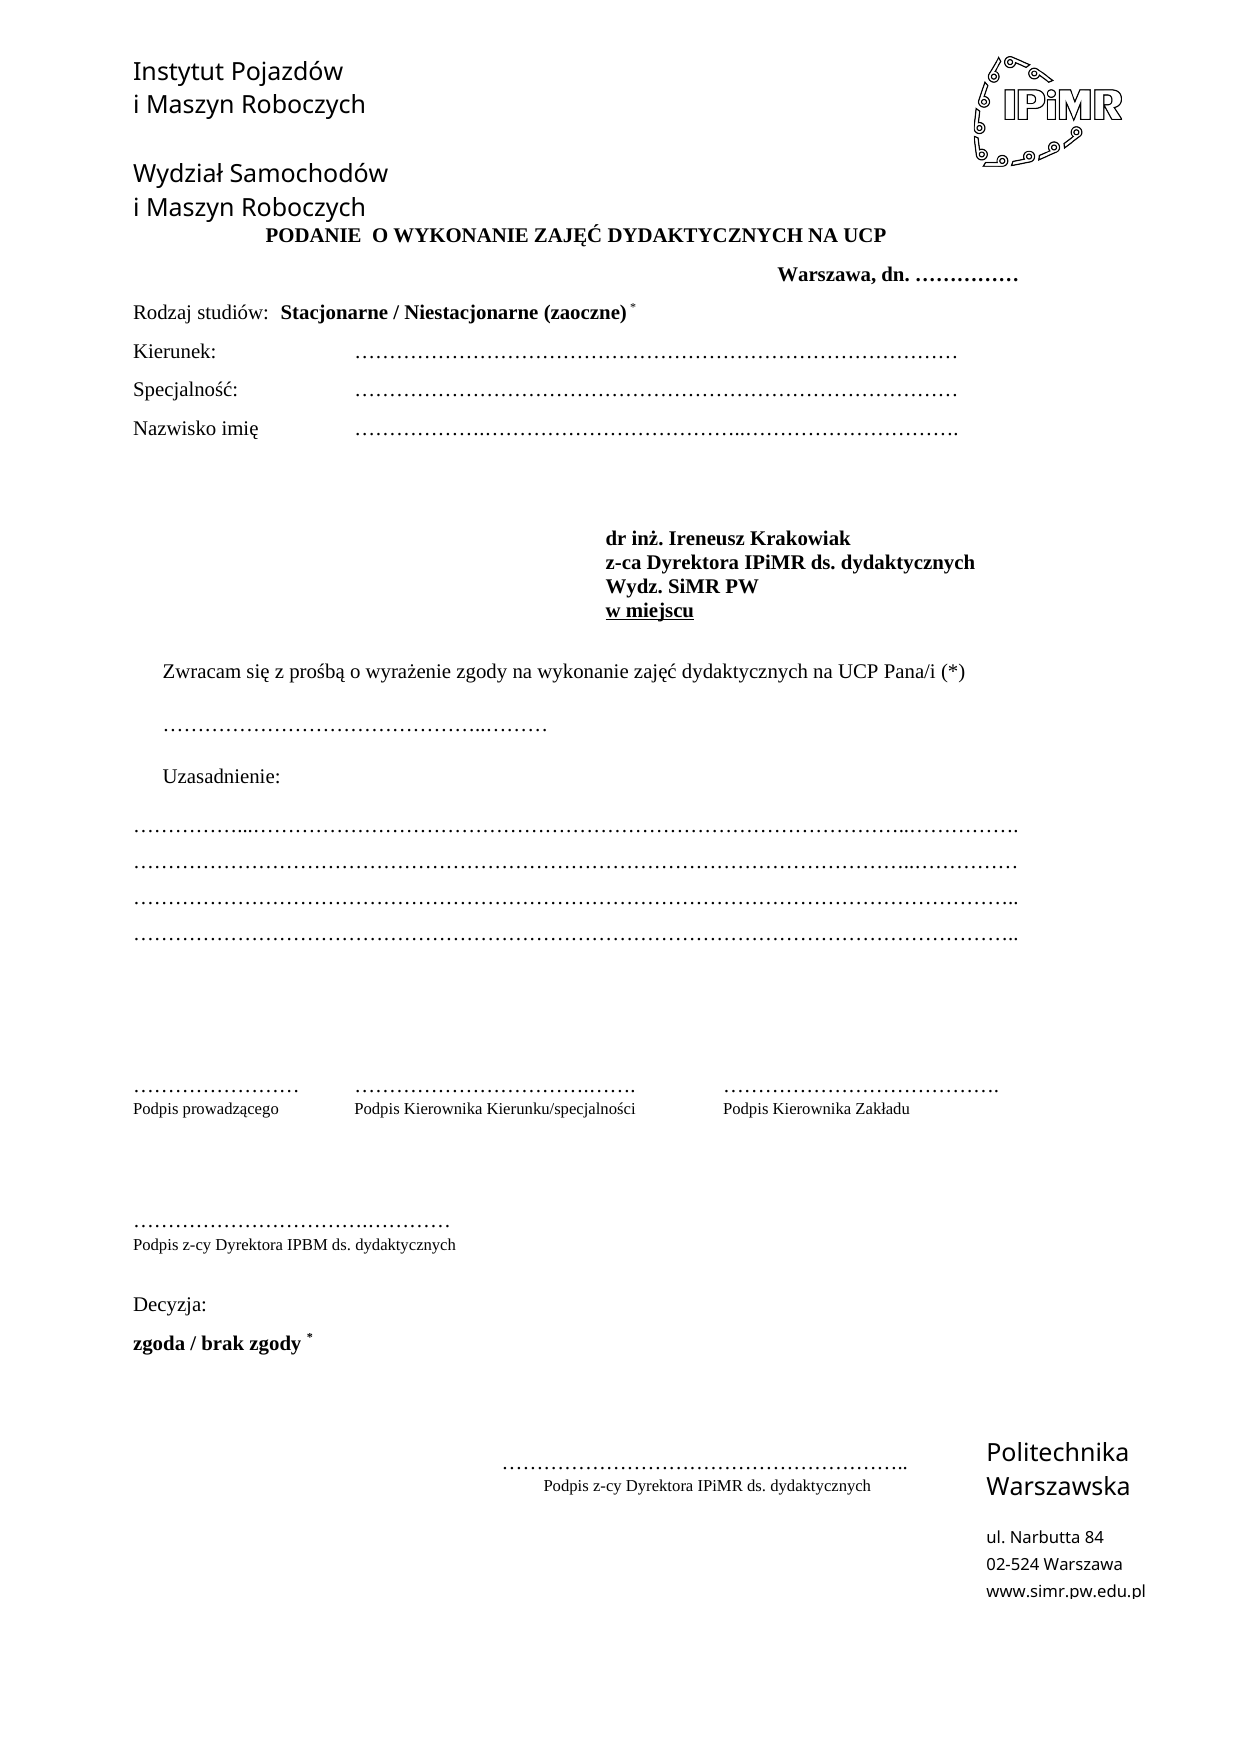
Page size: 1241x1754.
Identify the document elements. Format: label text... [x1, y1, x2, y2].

text w miejscu [133, 598, 1019, 622]
text …………………………….………… [133, 1208, 1019, 1232]
text Zwracam się z prośbą o wyrażenie zgody na wykonanie zajęć dydaktycznych na UCP Pana/i (*) [133, 659, 1019, 683]
text ………………………………………..……… [133, 712, 1019, 736]
text ……………...…………………………………………………………………………………..……………. [133, 813, 1019, 837]
text ………………………………………………….. [428, 1450, 1019, 1474]
text PODANIE O WYKONANIE ZAJĘĆ DYDAKTYCZNYCH NA UCP [133, 223, 1019, 247]
text ……………………………………………………………………………………………………………….. [133, 921, 1019, 945]
text Specjalność: …………………………………………………………………………… [133, 377, 1019, 401]
text Podpis z-cy Dyrektora IPBM ds. dydaktycznych [133, 1234, 1019, 1253]
text …………………………………………………………………………………………………..…………… [133, 849, 1019, 873]
text Decyzja: [133, 1292, 1019, 1316]
text zgoda / brak zgody * [133, 1330, 1019, 1354]
text Podpis prowadzącego Podpis Kierownika Kierunku/specjalności Podpis Kierownika Zakładu [133, 1098, 1019, 1118]
text Nazwisko imię ……………….………………………………..…………………………. [133, 416, 1019, 440]
text …………………… …………………………….……. …………………………………. [133, 1072, 1019, 1097]
text z-ca Dyrektora IPiMR ds. dydaktycznych [133, 550, 1019, 574]
text Wydz. SiMR PW [133, 574, 1019, 598]
text Rodzaj studiów: Stacjonarne / Niestacjonarne (zaoczne) * [133, 300, 1019, 324]
text Podpis z-cy Dyrektora IPiMR ds. dydaktycznych [502, 1476, 1019, 1495]
text Uzasadnienie: [133, 764, 1019, 788]
text ……………………………………………………………………………………………………………….. [133, 885, 1019, 909]
picture [973, 56, 1123, 167]
text Warszawa, dn. …………… [133, 262, 1019, 286]
text dr inż. Ireneusz Krakowiak [133, 526, 1019, 550]
text Kierunek: …………………………………………………………………………… [133, 339, 1019, 363]
